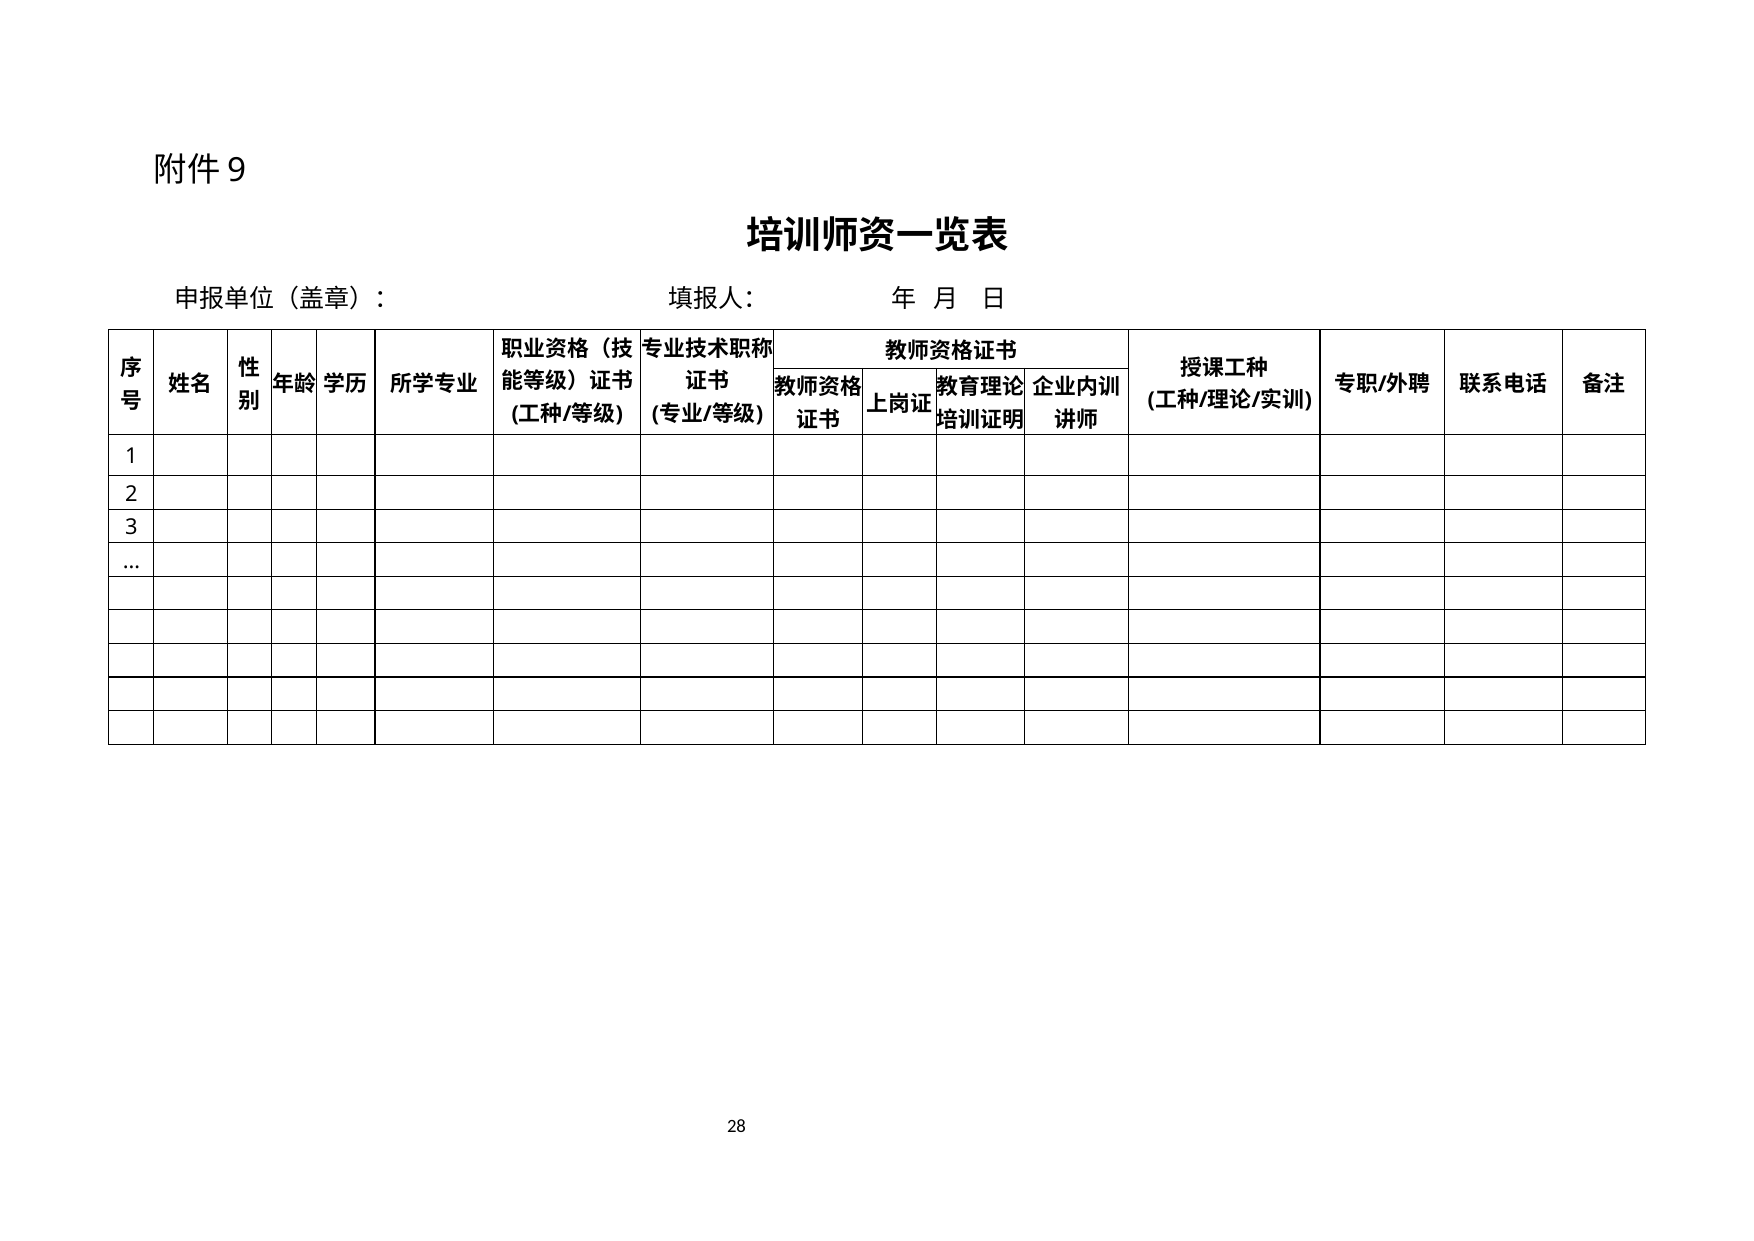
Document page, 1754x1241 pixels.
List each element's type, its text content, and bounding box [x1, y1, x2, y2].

table_cell [109, 644, 153, 676]
table_cell 教育理论培训证明 [937, 369, 1024, 434]
table_cell [317, 610, 374, 643]
table_header 序号 [109, 330, 153, 434]
table_cell [376, 435, 493, 475]
table_cell [376, 577, 493, 609]
table_cell [317, 644, 374, 676]
table_cell [1321, 476, 1444, 509]
table_cell [1129, 711, 1319, 743]
table_cell [1025, 678, 1128, 710]
table_cell [1129, 644, 1319, 676]
table_cell [937, 543, 1024, 576]
table_cell [1129, 577, 1319, 609]
table_cell [1563, 510, 1645, 542]
table_cell [109, 678, 153, 710]
table_cell [1129, 543, 1319, 576]
table_cell [641, 510, 773, 542]
table_cell [774, 435, 862, 475]
table_cell [1445, 543, 1562, 576]
table_cell [937, 577, 1024, 609]
table_cell [1445, 476, 1562, 509]
table_cell [937, 435, 1024, 475]
table_cell [228, 644, 271, 676]
table_cell [774, 543, 862, 576]
table_cell … [109, 543, 153, 576]
table_cell [774, 678, 862, 710]
table_cell [774, 476, 862, 509]
table_cell 上岗证 [863, 369, 936, 434]
table_cell [937, 678, 1024, 710]
table_cell [1025, 711, 1128, 743]
table_cell [317, 711, 374, 743]
table_cell [937, 610, 1024, 643]
table_cell [937, 476, 1024, 509]
table_cell [1563, 678, 1645, 710]
table_cell [376, 610, 493, 643]
table_cell [272, 711, 316, 743]
table_cell [1129, 678, 1319, 710]
table_cell [1445, 644, 1562, 676]
table_cell 教师资格证书 [774, 369, 862, 434]
table_header 授课工种 (工种/理论/实训) [1129, 330, 1319, 434]
table_cell [863, 678, 936, 710]
table_cell [494, 543, 640, 576]
table_cell [154, 435, 227, 475]
table_header 联系电话 [1445, 330, 1562, 434]
table_cell [863, 610, 936, 643]
table_cell [494, 711, 640, 743]
table_cell [228, 610, 271, 643]
table_cell 1 [109, 435, 153, 475]
table_cell [154, 610, 227, 643]
table_cell [317, 543, 374, 576]
table_cell [774, 711, 862, 743]
table_cell [272, 543, 316, 576]
table_cell [863, 510, 936, 542]
table_cell [228, 711, 271, 743]
text 申报单位（盖章）： 填报人： 年 月 日 [174, 264, 1600, 329]
table_cell [1321, 543, 1444, 576]
table_header 专职/外聘 [1321, 330, 1444, 434]
table_cell [272, 510, 316, 542]
table_cell [1563, 610, 1645, 643]
table_cell [154, 644, 227, 676]
table_cell [641, 678, 773, 710]
table_cell [317, 577, 374, 609]
text 培训师资一览表 [153, 199, 1600, 264]
table_cell [154, 577, 227, 609]
table_cell [863, 476, 936, 509]
table_cell [376, 476, 493, 509]
table_header 职业资格（技能等级）证书 (工种/等级) [494, 330, 640, 434]
table_cell [641, 543, 773, 576]
table_cell [109, 711, 153, 743]
table_cell [774, 610, 862, 643]
table_cell [774, 510, 862, 542]
table_cell [272, 577, 316, 609]
table_cell [1445, 577, 1562, 609]
table_cell [494, 610, 640, 643]
table_cell [272, 435, 316, 475]
table_cell [1321, 678, 1444, 710]
table_cell [1129, 510, 1319, 542]
table_cell [1321, 435, 1444, 475]
table_header 备注 [1563, 330, 1645, 434]
table_cell [641, 476, 773, 509]
table_cell [228, 577, 271, 609]
table_cell [1025, 435, 1128, 475]
table_cell [1563, 476, 1645, 509]
table_cell [376, 644, 493, 676]
table_cell [1563, 435, 1645, 475]
table_cell [1025, 510, 1128, 542]
table_cell [494, 476, 640, 509]
table_cell [1129, 476, 1319, 509]
table_cell [154, 543, 227, 576]
table_cell [272, 644, 316, 676]
table_cell [272, 678, 316, 710]
table_cell 企业内训讲师 [1025, 369, 1128, 434]
table_cell [641, 435, 773, 475]
table_cell [317, 678, 374, 710]
table_cell [1445, 610, 1562, 643]
table_header 姓名 [154, 330, 227, 434]
table_cell [1025, 476, 1128, 509]
table_cell [1129, 435, 1319, 475]
table_cell [641, 577, 773, 609]
table_cell [154, 476, 227, 509]
table_cell [937, 644, 1024, 676]
table_header 专业技术职称 证书 (专业/等级) [641, 330, 773, 434]
table_cell [1321, 711, 1444, 743]
table_header 学历 [317, 330, 374, 434]
table_cell [272, 476, 316, 509]
table_cell [317, 510, 374, 542]
table_cell [494, 435, 640, 475]
table_cell [774, 644, 862, 676]
table_cell [376, 510, 493, 542]
table_cell [1563, 543, 1645, 576]
table_cell [376, 711, 493, 743]
table_cell [154, 510, 227, 542]
table_cell [109, 577, 153, 609]
table_cell [1321, 610, 1444, 643]
table_header 所学专业 [376, 330, 493, 434]
table_cell [272, 610, 316, 643]
table_cell [376, 543, 493, 576]
table_cell [228, 476, 271, 509]
table_cell [228, 678, 271, 710]
table_cell [774, 577, 862, 609]
table_cell [376, 678, 493, 710]
table_cell [228, 510, 271, 542]
table_cell [1025, 543, 1128, 576]
table_cell 2 [109, 476, 153, 509]
text 附件9 [153, 134, 1600, 199]
table_cell [494, 644, 640, 676]
table_cell [863, 543, 936, 576]
table_cell [1025, 644, 1128, 676]
table_cell [154, 711, 227, 743]
table_cell [1563, 711, 1645, 743]
table_cell [1563, 577, 1645, 609]
table_cell [641, 610, 773, 643]
table_cell [228, 435, 271, 475]
table_cell [1563, 644, 1645, 676]
table_cell [228, 543, 271, 576]
table_cell [317, 476, 374, 509]
table_cell [641, 644, 773, 676]
table_cell [154, 678, 227, 710]
table_cell [1321, 577, 1444, 609]
table_cell [317, 435, 374, 475]
table_cell [1445, 435, 1562, 475]
table_cell [1445, 711, 1562, 743]
table_cell [863, 711, 936, 743]
table_cell [1321, 510, 1444, 542]
table_header 教师资格证书 [774, 330, 1128, 368]
table_cell [1129, 610, 1319, 643]
table_cell [863, 644, 936, 676]
table_cell [937, 711, 1024, 743]
table_cell [1445, 510, 1562, 542]
table_cell 3 [109, 510, 153, 542]
table_cell [1025, 610, 1128, 643]
table_cell [494, 577, 640, 609]
table_cell [1445, 678, 1562, 710]
table_cell [494, 678, 640, 710]
table_header 年龄 [272, 330, 316, 434]
table_header 性别 [228, 330, 271, 434]
table_cell [641, 711, 773, 743]
table_cell [109, 610, 153, 643]
table_cell [937, 510, 1024, 542]
table_cell [863, 577, 936, 609]
table_cell [1321, 644, 1444, 676]
table_cell [1025, 577, 1128, 609]
table_cell [494, 510, 640, 542]
table_cell [863, 435, 936, 475]
